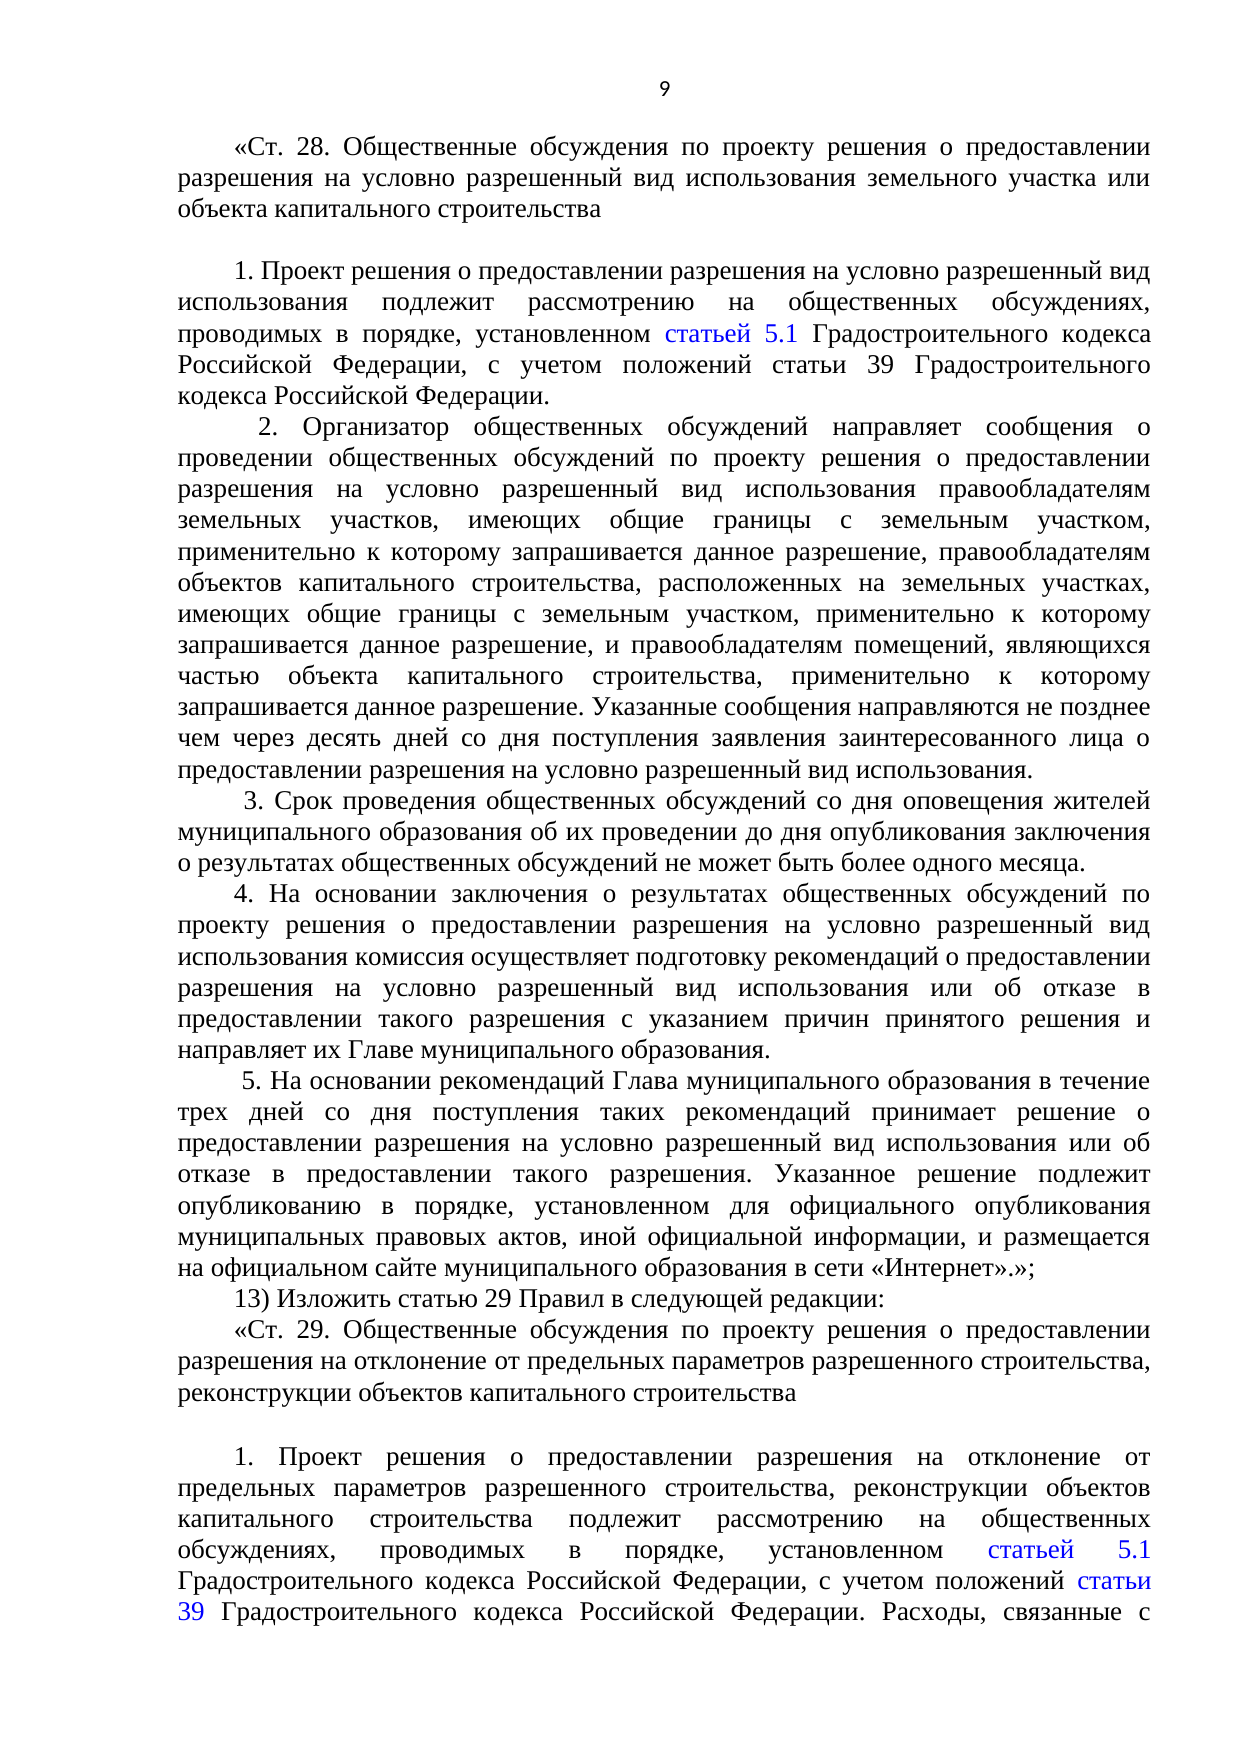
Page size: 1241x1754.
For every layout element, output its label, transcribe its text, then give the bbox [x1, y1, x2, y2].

text 13) Изложить статью 29 Правил в следующей редакции: [177, 1282, 1152, 1313]
text 4. На основании заключения о результатах общественных обсуждений по проекту решения о предоставлении разрешения на условно разрешенный вид использования комиссия осуществляет подготовку рекомендаций о предоставлении разрешения на условно разрешенный вид использования или об отказе в предоставлении такого разрешения с указанием причин принятого решения и направляет их Главе муниципального образования. [177, 877, 1152, 1064]
text «Ст. 29. Общественные обсуждения по проекту решения о предоставлении разрешения на отклонение от предельных параметров разрешенного строительства, реконструкции объектов капитального строительства [177, 1313, 1152, 1407]
text 2. Организатор общественных обсуждений направляет сообщения о проведении общественных обсуждений по проекту решения о предоставлении разрешения на условно разрешенный вид использования правообладателям земельных участков, имеющих общие границы с земельным участком, применительно к которому запрашивается данное разрешение, правообладателям объектов капитального строительства, расположенных на земельных участках, имеющих общие границы с земельным участком, применительно к которому запрашивается данное разрешение, и правообладателям помещений, являющихся частью объекта капитального строительства, применительно к которому запрашивается данное разрешение. Указанные сообщения направляются не позднее чем через десять дней со дня поступления заявления заинтересованного лица о предоставлении разрешения на условно разрешенный вид использования. [177, 410, 1152, 784]
text 5. На основании рекомендаций Глава муниципального образования в течение трех дней со дня поступления таких рекомендаций принимает решение о предоставлении разрешения на условно разрешенный вид использования или об отказе в предоставлении такого разрешения. Указанное решение подлежит опубликованию в порядке, установленном для официального опубликования муниципальных правовых актов, иной официальной информации, и размещается на официальном сайте муниципального образования в сети «Интернет».»; [177, 1064, 1152, 1282]
text 1. Проект решения о предоставлении разрешения на условно разрешенный вид использования подлежит рассмотрению на общественных обсуждениях, проводимых в порядке, установленном статьей 5.1 Градостроительного кодекса Российской Федерации, с учетом положений статьи 39 Градостроительного кодекса Российской Федерации. [177, 254, 1152, 410]
text 3. Срок проведения общественных обсуждений со дня оповещения жителей муниципального образования об их проведении до дня опубликования заключения о результатах общественных обсуждений не может быть более одного месяца. [177, 784, 1152, 877]
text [177, 1440, 1152, 1627]
text «Ст. 28. Общественные обсуждения по проекту решения о предоставлении разрешения на условно разрешенный вид использования земельного участка или объекта капитального строительства [177, 130, 1152, 223]
